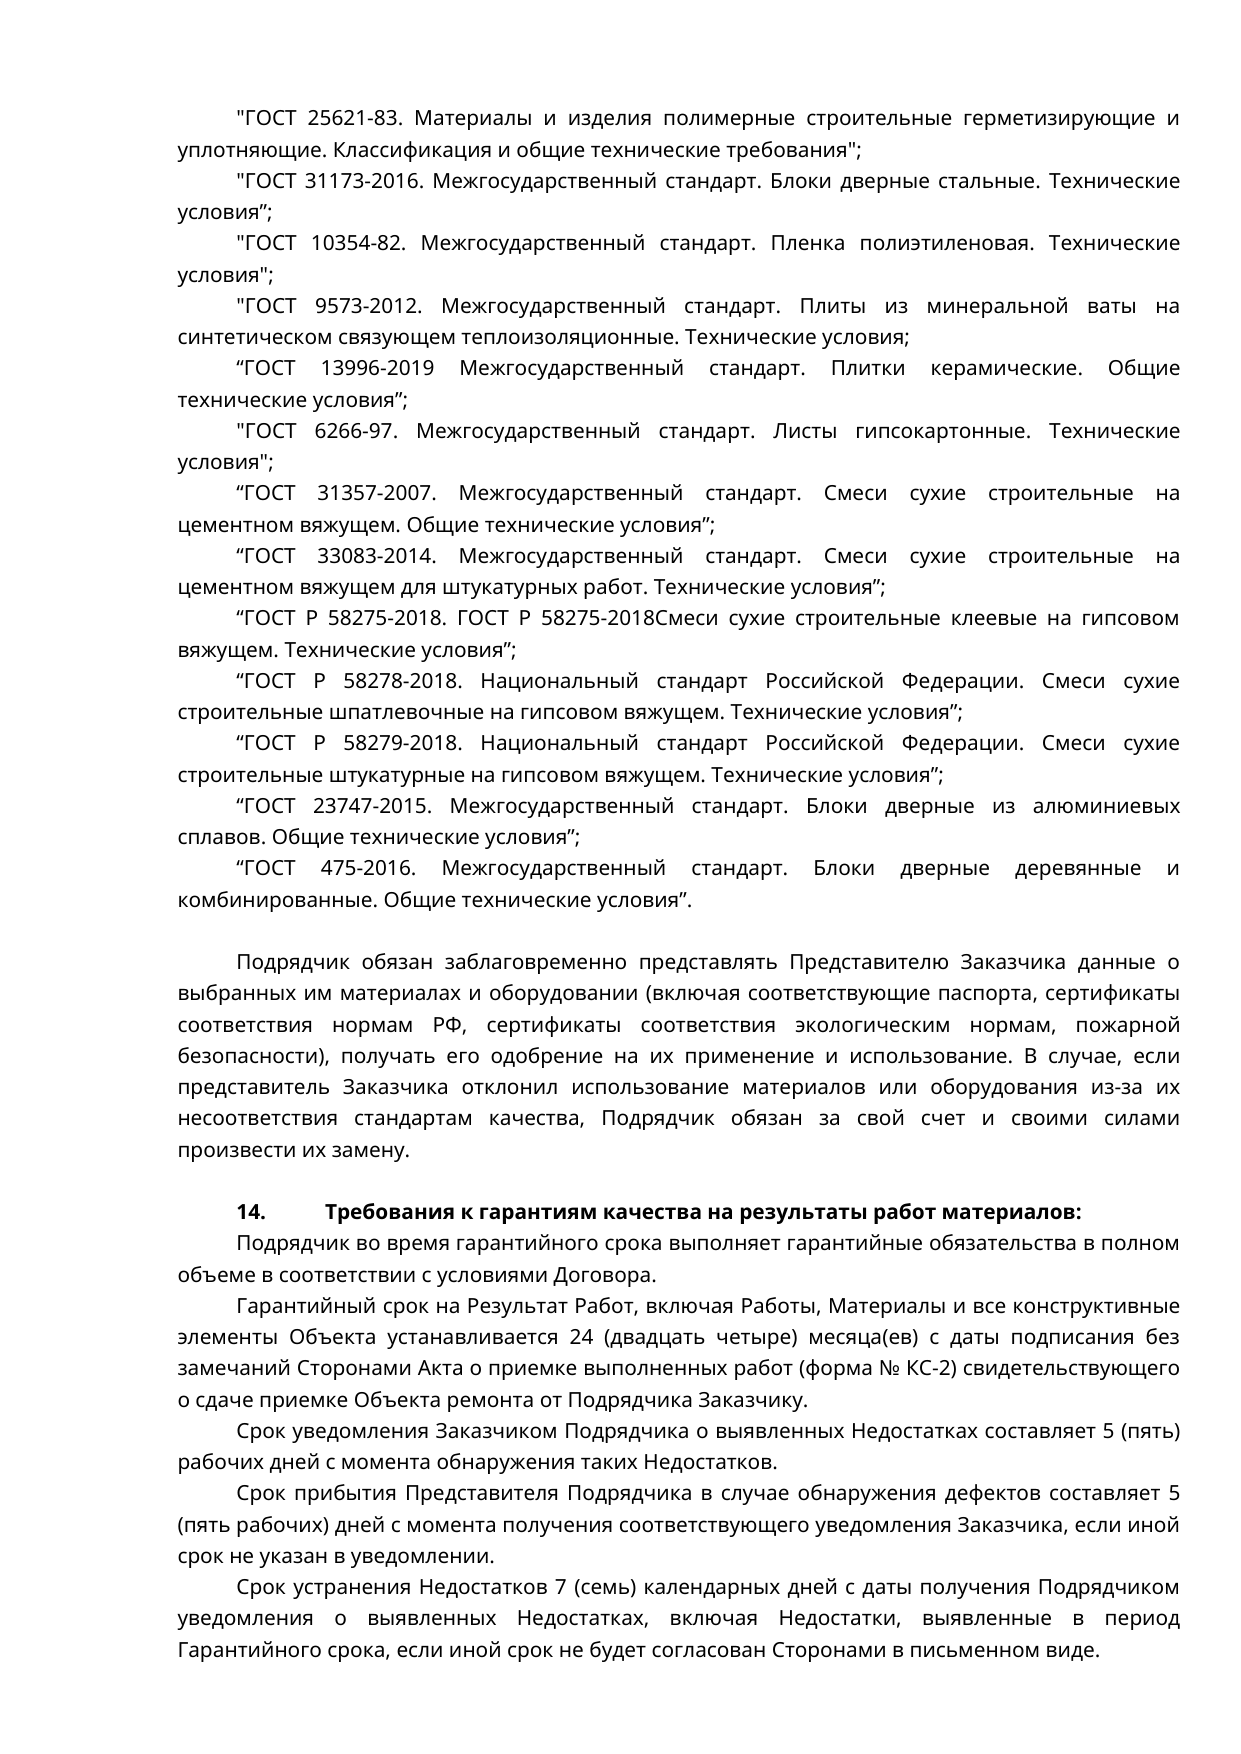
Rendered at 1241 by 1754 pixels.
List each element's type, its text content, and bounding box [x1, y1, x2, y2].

text Подрядчик во время гарантийного срока выполняет гарантийные обязательства в полном объеме в соответствии с условиями Договора. [177, 1228, 1181, 1288]
text Подрядчик обязан заблаговременно представлять Представителю Заказчика данные о выбранных им материалах и оборудовании (включая соответствующие паспорта, сертификаты соответствия нормам РФ, сертификаты соответствия экологическим нормам, пожарной безопасности), получать его одобрение на их применение и использование. В случае, если представитель Заказчика отклонил использование материалов или оборудования из-за их несоответствия стандартам качества, Подрядчик обязан за свой счет и своими силами произвести их замену. [177, 947, 1181, 1163]
text "ГОСТ 6266-97. Межгосударственный стандарт. Листы гипсокартонные. Технические условия"; [177, 416, 1181, 476]
text “ГОСТ 475-2016. Межгосударственный стандарт. Блоки дверные деревянные и комбинированные. Общие технические условия”. [177, 853, 1181, 913]
text "ГОСТ 25621-83. Материалы и изделия полимерные строительные герметизирующие и уплотняющие. Классификация и общие технические требования"; [177, 103, 1181, 163]
text “ГОСТ 31357-2007. Межгосударственный стандарт. Смеси сухие строительные на цементном вяжущем. Общие технические условия”; [177, 478, 1181, 538]
text Срок прибытия Представителя Подрядчика в случае обнаружения дефектов составляет 5 (пять рабочих) дней с момента получения соответствующего уведомления Заказчика, если иной срок не указан в уведомлении. [177, 1478, 1181, 1569]
text Срок устранения Недостатков 7 (семь) календарных дней с даты получения Подрядчиком уведомления о выявленных Недостатках, включая Недостатки, выявленные в период Гарантийного срока, если иной срок не будет согласован Сторонами в письменном виде. [177, 1572, 1181, 1663]
text "ГОСТ 9573-2012. Межгосударственный стандарт. Плиты из минеральной ваты на синтетическом связующем теплоизоляционные. Технические условия; [177, 291, 1181, 351]
list Требования к гарантиям качества на результаты работ материалов: [177, 1197, 1181, 1226]
text "ГОСТ 10354-82. Межгосударственный стандарт. Пленка полиэтиленовая. Технические условия"; [177, 228, 1181, 288]
text Гарантийный срок на Результат Работ, включая Работы, Материалы и все конструктивные элементы Объекта устанавливается 24 (двадцать четыре) месяца(ев) с даты подписания без замечаний Сторонами Акта о приемке выполненных работ (форма № КС-2) свидетельствующего о сдаче приемке Объекта ремонта от Подрядчика Заказчику. [177, 1291, 1181, 1413]
text “ГОСТ Р 58278-2018. Национальный стандарт Российской Федерации. Смеси сухие строительные шпатлевочные на гипсовом вяжущем. Технические условия”; [177, 666, 1181, 726]
text "ГОСТ 31173-2016. Межгосударственный стандарт. Блоки дверные стальные. Технические условия”; [177, 166, 1181, 226]
text “ГОСТ Р 58279-2018. Национальный стандарт Российской Федерации. Смеси сухие строительные штукатурные на гипсовом вяжущем. Технические условия”; [177, 728, 1181, 788]
text “ГОСТ 13996-2019 Межгосударственный стандарт. Плитки керамические. Общие технические условия”; [177, 353, 1181, 413]
text “ГОСТ 23747-2015. Межгосударственный стандарт. Блоки дверные из алюминиевых сплавов. Общие технические условия”; [177, 791, 1181, 851]
text Срок уведомления Заказчиком Подрядчика о выявленных Недостатках составляет 5 (пять) рабочих дней с момента обнаружения таких Недостатков. [177, 1416, 1181, 1476]
text “ГОСТ 33083-2014. Межгосударственный стандарт. Смеси сухие строительные на цементном вяжущем для штукатурных работ. Технические условия”; [177, 541, 1181, 601]
text “ГОСТ Р 58275-2018. ГОСТ Р 58275-2018Смеси сухие строительные клеевые на гипсовом вяжущем. Технические условия”; [177, 603, 1181, 663]
